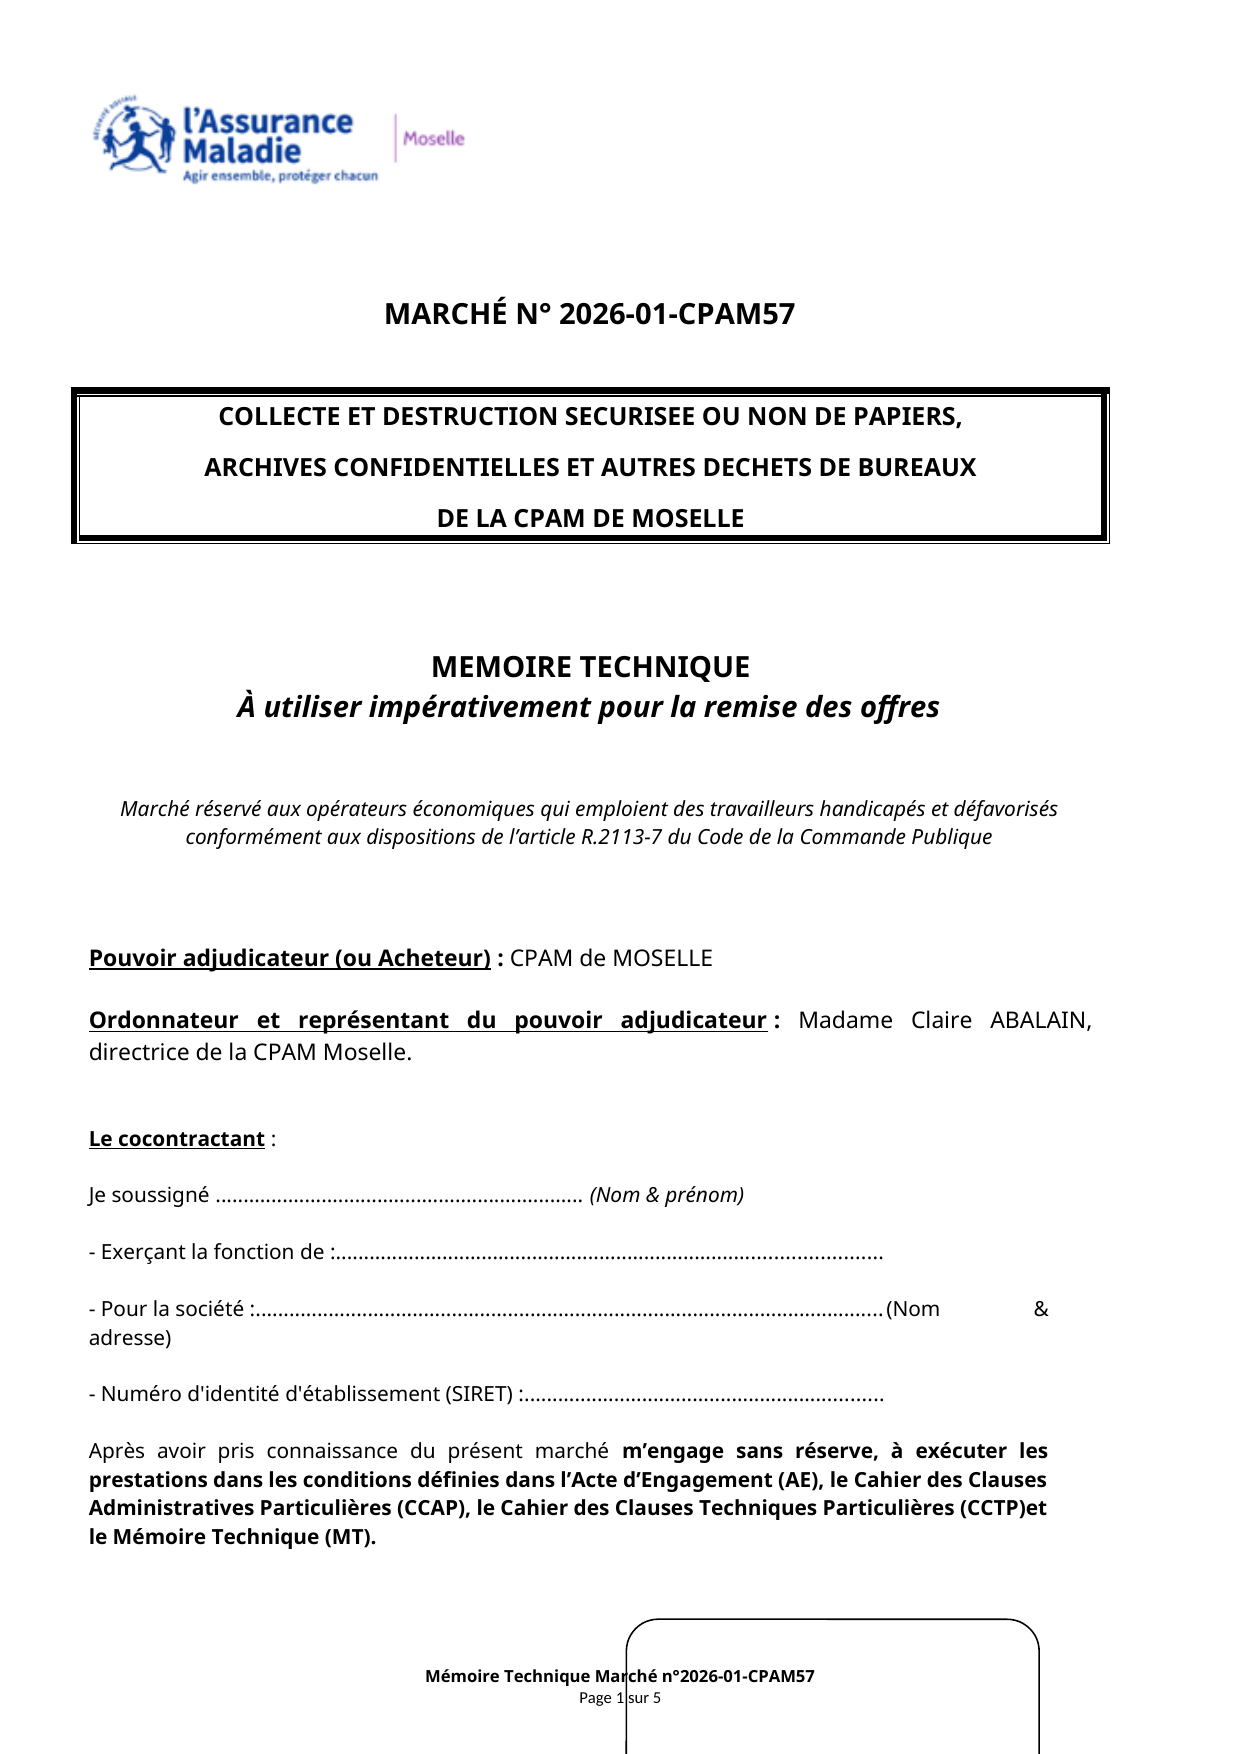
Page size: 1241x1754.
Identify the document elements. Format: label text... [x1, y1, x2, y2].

text - Numéro d'identité d'établissement (SIRET) : [88, 1379, 1048, 1408]
text MEMOIRE TECHNIQUE [88, 646, 1093, 686]
text MARCHÉ N° 2026-01-CPAM57 [88, 301, 1091, 330]
text Marché réservé aux opérateurs économiques qui emploient des travailleurs handicapés et défavorisés conformément aux dispositions de l’article R.2113-7 du Code de la Commande Publique [88, 794, 1093, 851]
text - Exerçant la fonction de : [88, 1237, 1048, 1266]
text À utiliser impérativement pour la remise des offres [88, 686, 1093, 726]
text ARCHIVES CONFIDENTIELLES ET AUTRES DECHETS DE BUREAUX [80, 438, 1101, 484]
text COLLECTE ET DESTRUCTION SECURISEE OU NON DE PAPIERS, [80, 397, 1101, 433]
text Après avoir pris connaissance du présent marché m’engage sans réserve, à exécuter les prestations dans les conditions définies dans l’Acte d’Engagement (AE), le Cahier des Clauses Administratives Particulières (CCAP), le Cahier des Clauses Techniques Particulières (CCTP)et le Mémoire Technique (MT). [88, 1436, 1048, 1550]
picture [58, 59, 500, 216]
text Le cocontractant : [88, 1124, 1093, 1152]
text Ordonnateur et représentant du pouvoir adjudicateur : Madame Claire ABALAIN, directrice de la CPAM Moselle. [88, 1004, 1093, 1067]
text DE LA CPAM DE MOSELLE [80, 489, 1101, 535]
text Je soussigné .................................................................. (Nom & prénom) [88, 1181, 1048, 1209]
text - Pour la société : (Nom & adresse) [88, 1294, 1048, 1351]
text Pouvoir adjudicateur (ou Acheteur) : CPAM de MOSELLE [88, 942, 1093, 973]
